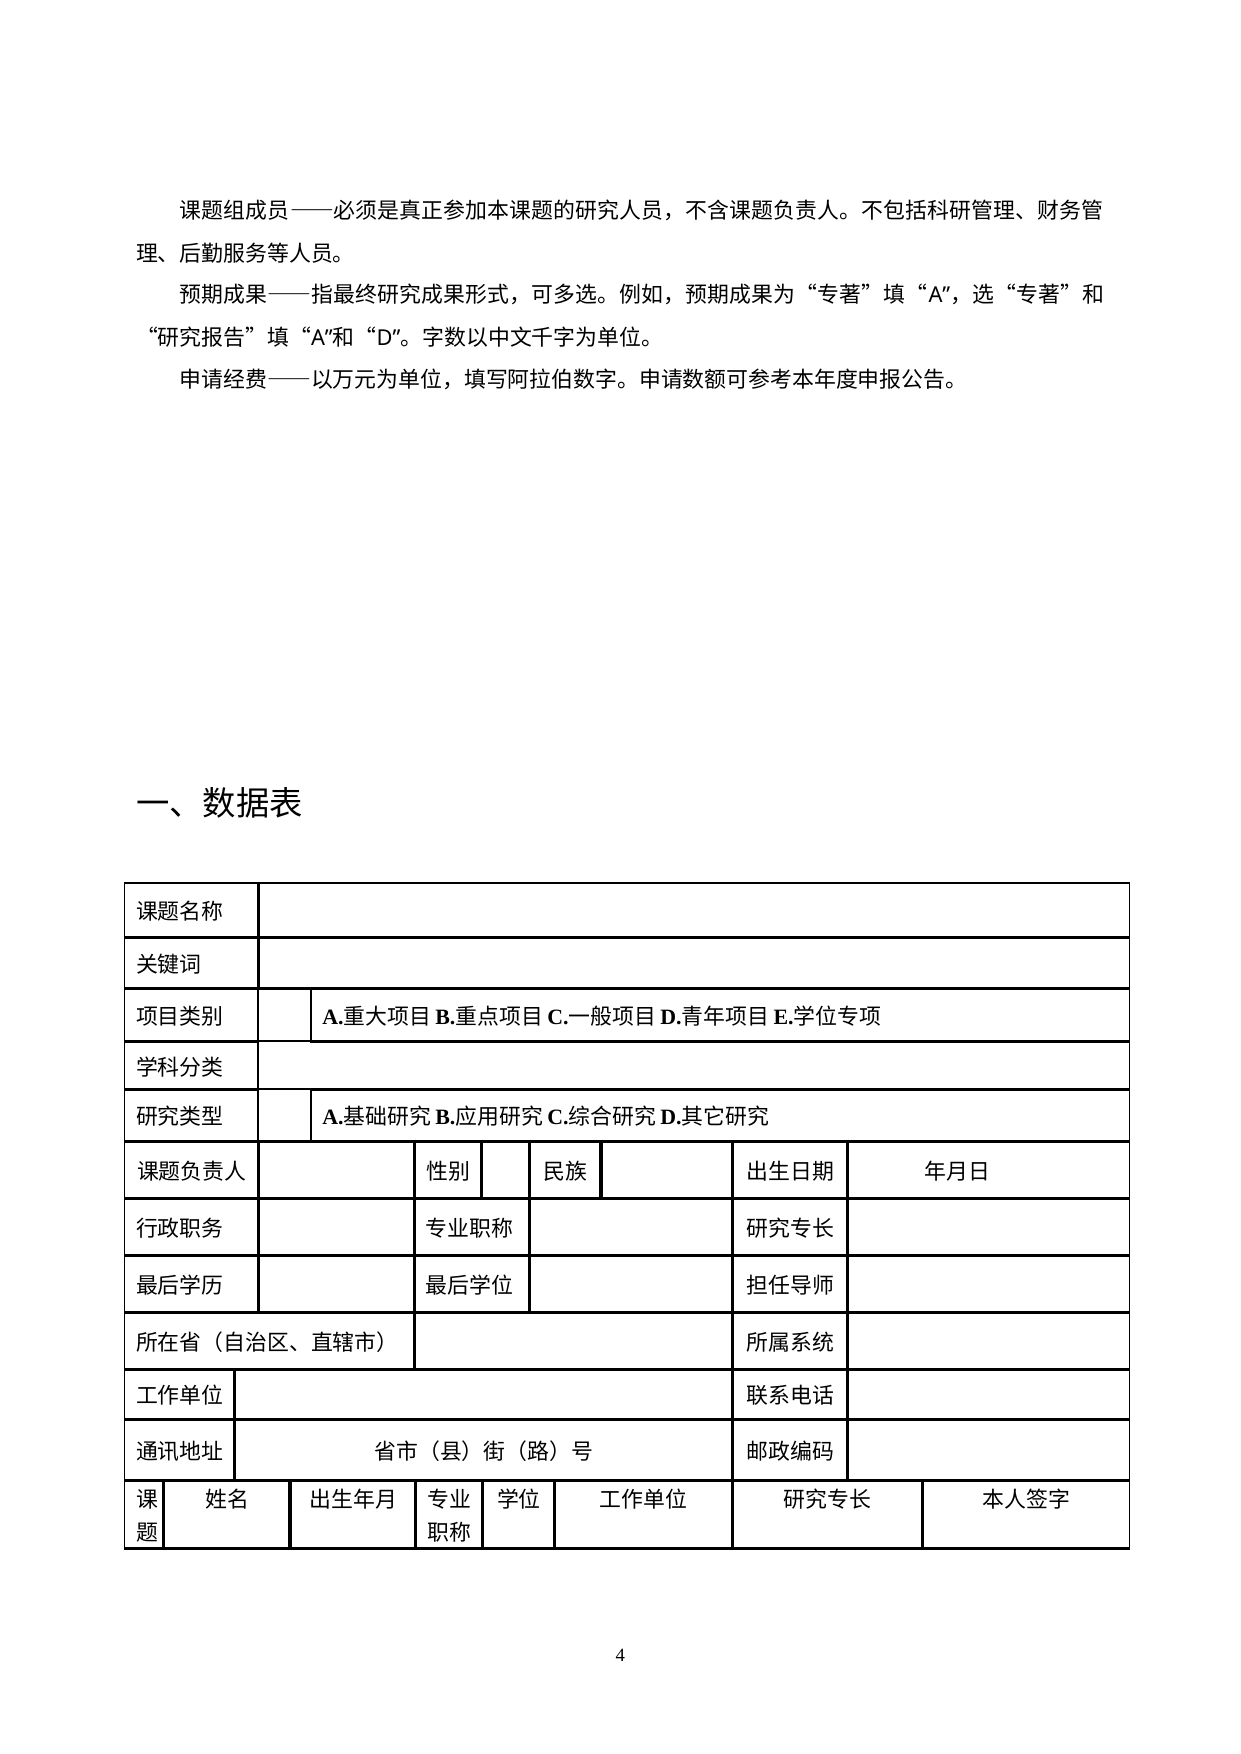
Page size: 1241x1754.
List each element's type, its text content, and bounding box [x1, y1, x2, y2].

table_cell [260, 939, 1129, 987]
table_cell [849, 1257, 1129, 1311]
table_cell 专业职称 [416, 1200, 528, 1254]
table_cell [416, 1314, 731, 1368]
table_cell 课题负责人 [125, 1143, 257, 1197]
table_cell [260, 1143, 413, 1197]
table_cell [259, 990, 310, 1040]
table_cell 所属系统 [734, 1314, 846, 1368]
table_cell 出生年月 [292, 1482, 414, 1547]
table_cell 担任导师 [734, 1257, 846, 1311]
text 预期成果——指最终研究成果形式，可多选。例如，预期成果为“专著”填“A”，选“专著”和“研究报告”填“A”和“D”。字数以中文千字为单位。 [136, 277, 1104, 352]
table_cell 最后学历 [125, 1257, 257, 1311]
text 申请经费——以万元为单位，填写阿拉伯数字。申请数额可参考本年度申报公告。 [136, 361, 1104, 394]
table_header 课题名称 [125, 884, 257, 936]
table_cell 工作单位 [556, 1482, 731, 1547]
table_cell 年月日 [849, 1143, 1129, 1197]
table_cell 专业 职称 [417, 1482, 481, 1547]
table_cell 学位 [484, 1482, 553, 1547]
table_cell 性别 [416, 1143, 480, 1197]
table_cell 省市（县）街（路）号 [236, 1421, 731, 1479]
table_header [260, 884, 1129, 936]
table_cell 关键词 [125, 939, 257, 987]
table_cell [259, 1042, 1129, 1088]
table_cell [849, 1421, 1129, 1479]
table_cell 本人签字 [924, 1482, 1129, 1547]
text 课题组成员——必须是真正参加本课题的研究人员，不含课题负责人。不包括科研管理、财务管理、后勤服务等人员。 [136, 193, 1104, 268]
table_cell 项目类别 [125, 990, 257, 1040]
table_cell 课题组成员 [125, 1482, 162, 1547]
table_cell 研究专长 [734, 1200, 846, 1254]
table_cell A.基础研究B.应用研究C.综合研究D.其它研究 [312, 1091, 1129, 1139]
table_cell A.重大项目B.重点项目C.一般项目D.青年项目E.学位专项 [312, 990, 1129, 1040]
table_cell [260, 1257, 413, 1311]
table_cell [259, 1090, 310, 1139]
table_cell [603, 1143, 731, 1197]
table_cell 出生日期 [734, 1143, 846, 1197]
table_cell [531, 1257, 731, 1311]
table_cell 民族 [531, 1143, 599, 1197]
table_cell [531, 1200, 731, 1254]
table_cell 行政职务 [125, 1200, 257, 1254]
text 一、数据表 [136, 769, 1104, 834]
table_cell [849, 1200, 1129, 1254]
table_cell [849, 1314, 1129, 1368]
table_cell [236, 1371, 731, 1418]
table_cell 姓名 [165, 1482, 288, 1547]
table_cell 所在省（自治区、直辖市） [125, 1314, 413, 1368]
table_cell 学科分类 [125, 1043, 257, 1088]
table_cell [260, 1200, 413, 1254]
table_cell 邮政编码 [734, 1421, 846, 1479]
table_cell 研究专长 [734, 1482, 921, 1547]
table_cell 联系电话 [734, 1371, 846, 1418]
table_cell 通讯地址 [125, 1421, 233, 1479]
table_cell 最后学位 [416, 1257, 528, 1311]
table_cell [849, 1371, 1129, 1418]
table_cell 工作单位 [125, 1371, 233, 1418]
table_cell 研究类型 [125, 1091, 257, 1139]
table_cell [483, 1143, 528, 1197]
